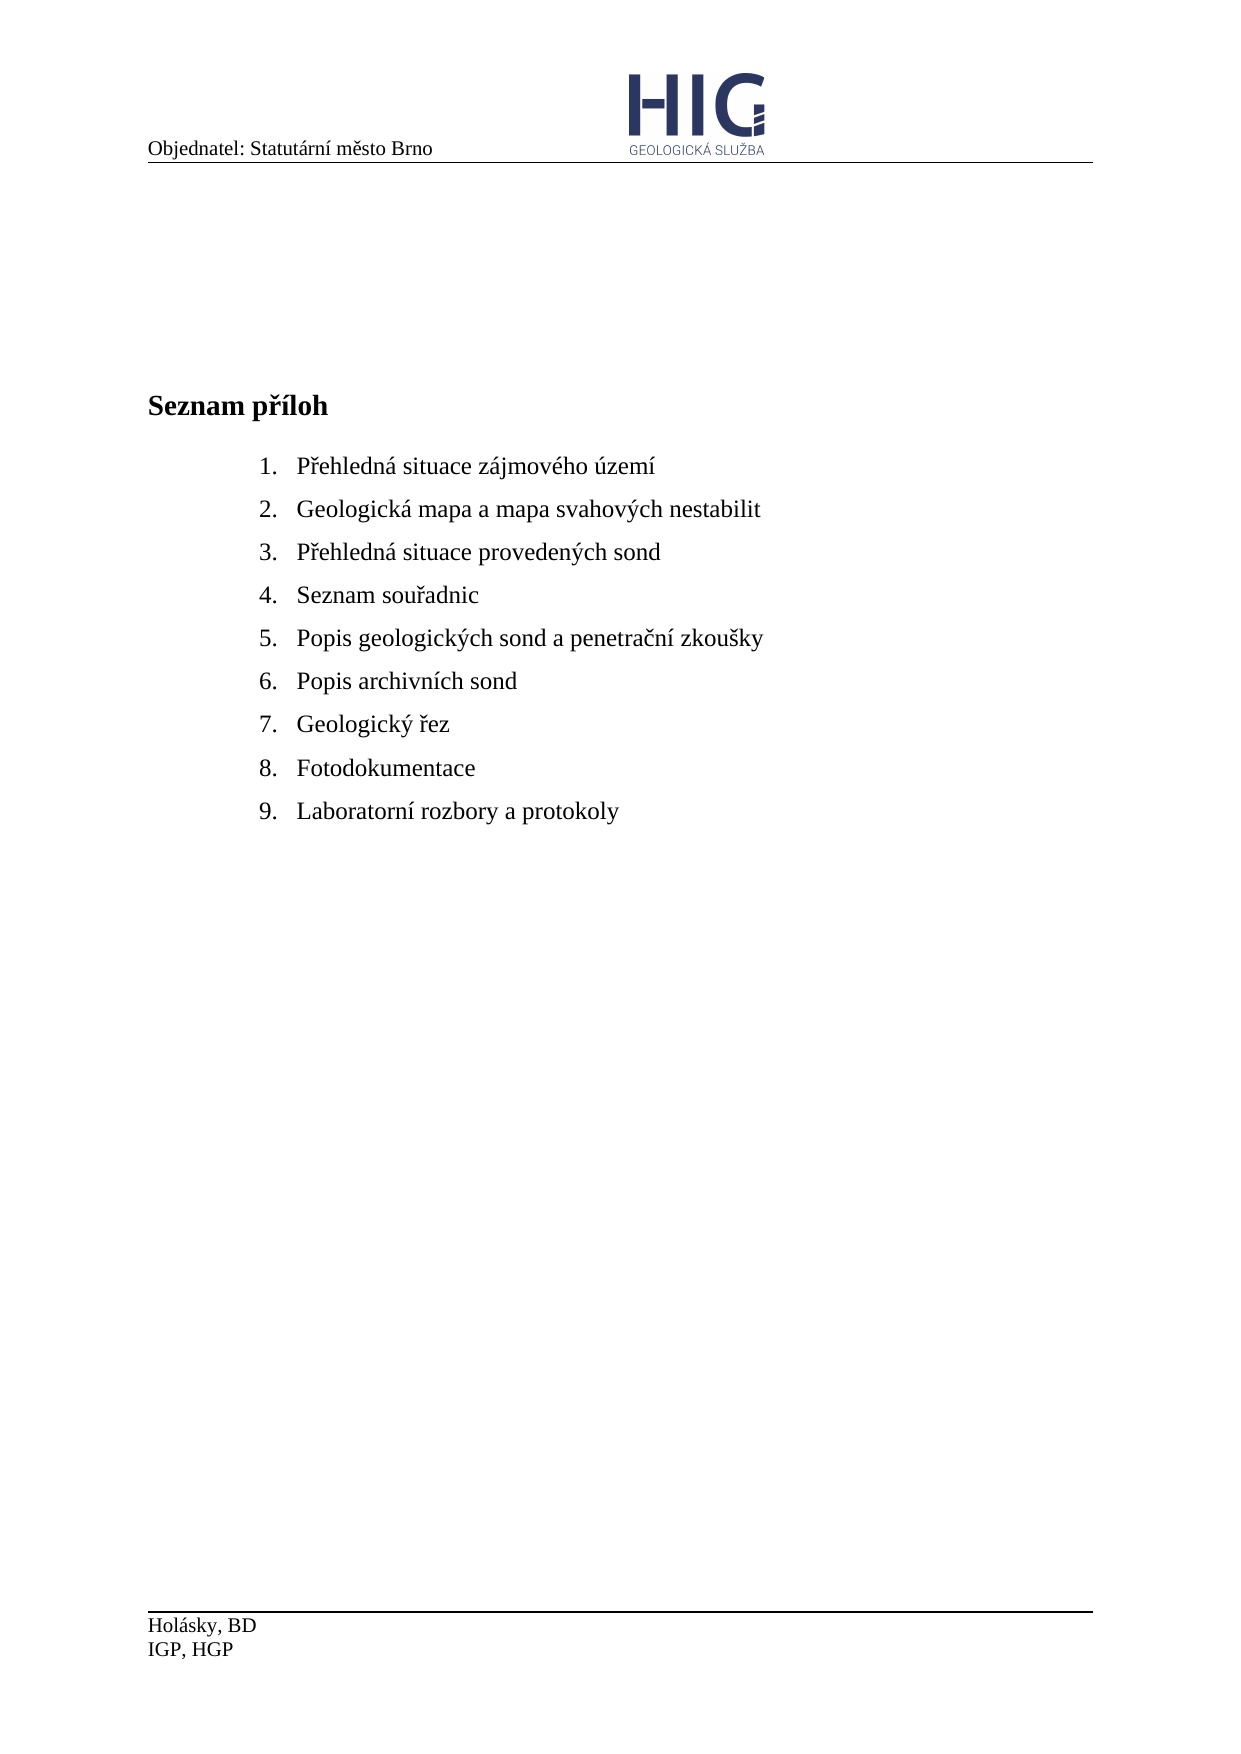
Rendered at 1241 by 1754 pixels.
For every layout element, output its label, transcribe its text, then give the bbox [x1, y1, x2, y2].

list Geologická mapa a mapa svahových nestabilit [259, 494, 1093, 523]
list Laboratorní rozbory a protokoly [259, 796, 1093, 824]
list Popis archivních sond [259, 666, 1093, 695]
list Fotodokumentace [259, 753, 1093, 781]
list Popis geologických sond a penetrační zkoušky [259, 623, 1093, 652]
list Přehledná situace provedených sond [259, 537, 1093, 566]
list Přehledná situace zájmového území [259, 451, 1093, 479]
text Seznam příloh [148, 388, 1093, 422]
list Geologický řez [259, 709, 1093, 738]
list Seznam souřadnic [259, 580, 1093, 609]
picture [629, 73, 765, 155]
